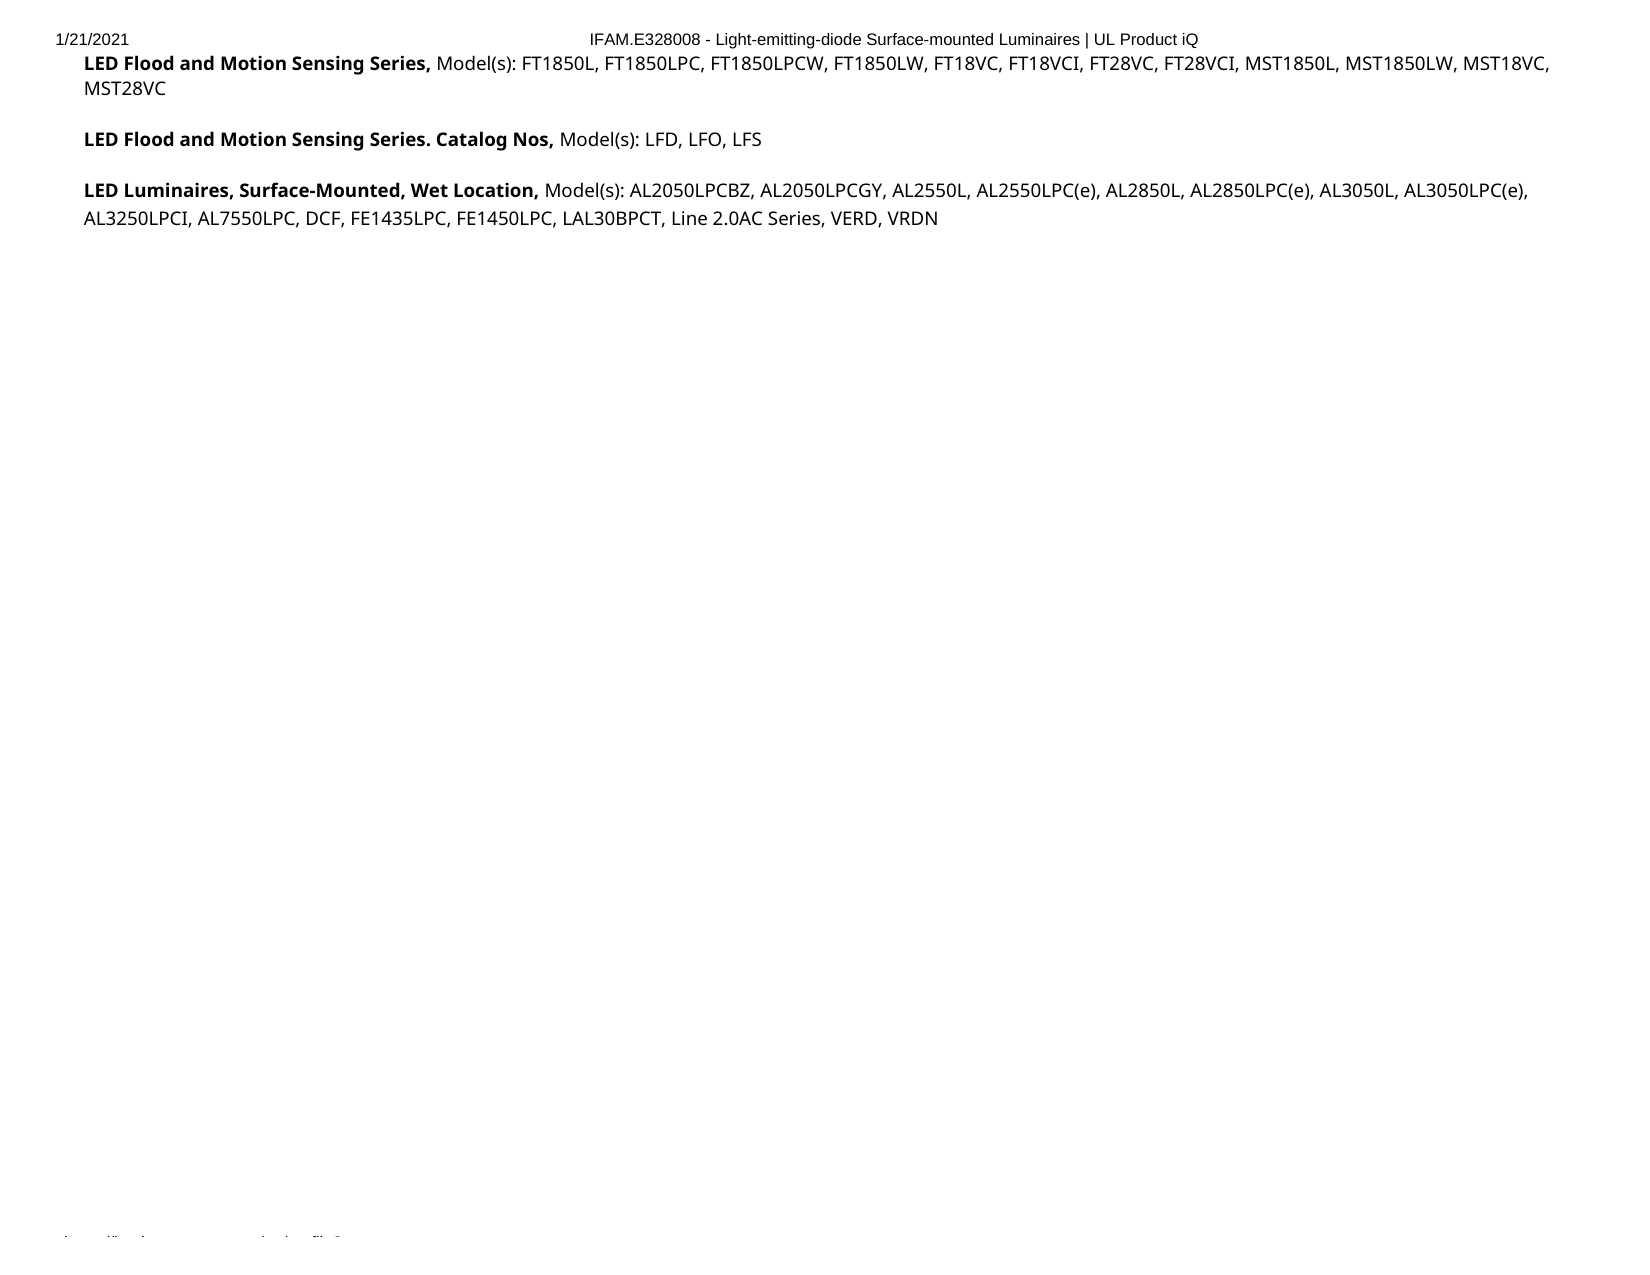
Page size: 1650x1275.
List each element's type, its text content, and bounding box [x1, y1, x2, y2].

text LED Flood and Motion Sensing Series, Model(s): FT1850L, FT1850LPC, FT1850LPCW, FT1850LW, FT18VC, FT18VCI, FT28VC, FT28VCI, MST1850L, MST1850LW, MST18VC, MST28VC [84, 50, 1587, 101]
text LED Flood and Motion Sensing Series. Catalog Nos, Model(s): LFD, LFO, LFS [84, 127, 1587, 152]
text LED Luminaires, Surface-Mounted, Wet Location, Model(s): AL2050LPCBZ, AL2050LPCGY, AL2550L, AL2550LPC(e), AL2850L, AL2850LPC(e), AL3050L, AL3050LPC(e), AL3250LPCI, AL7550LPC, DCF, FE1435LPC, FE1450LPC, LAL30BPCT, Line 2.0AC Series, VERD, VRDN [84, 178, 1587, 230]
